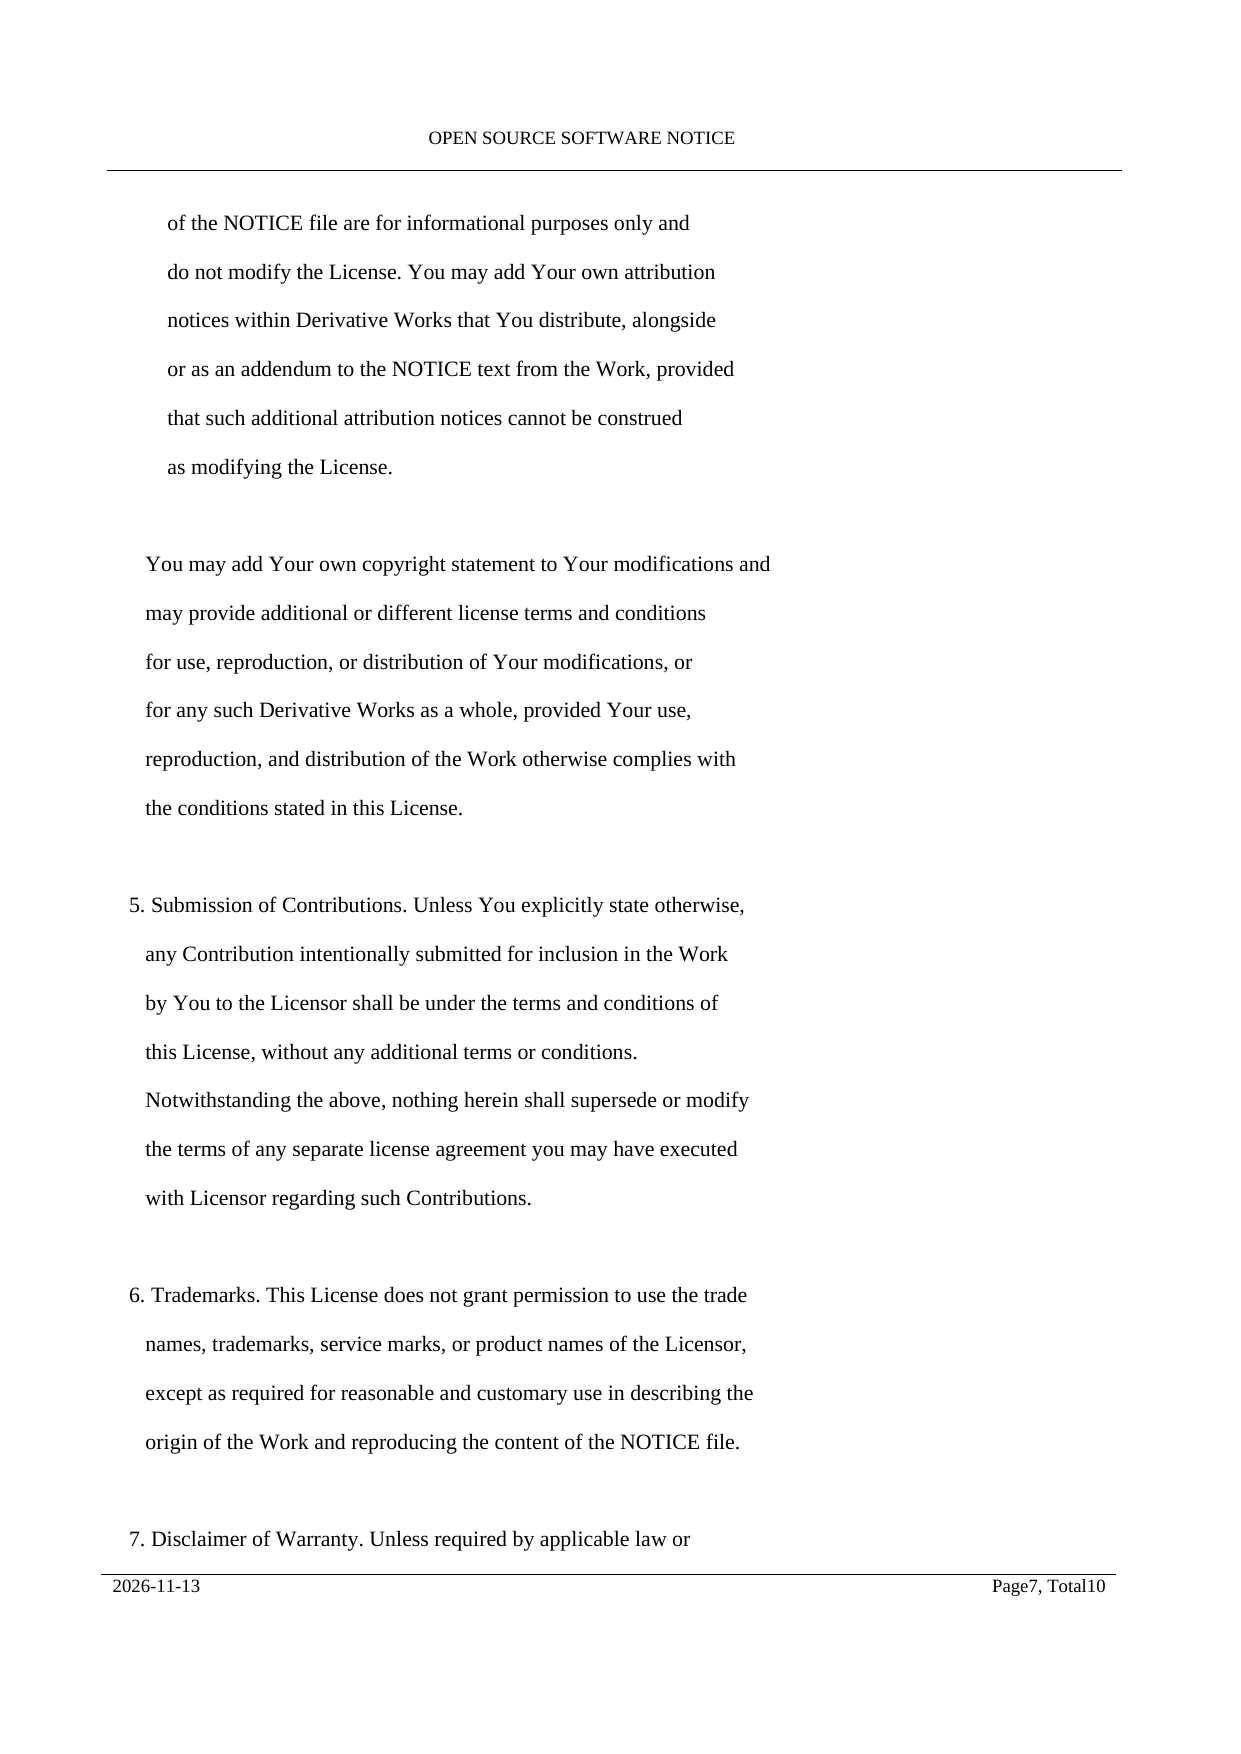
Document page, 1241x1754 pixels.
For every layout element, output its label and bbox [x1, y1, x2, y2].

text [112, 206, 1128, 1555]
